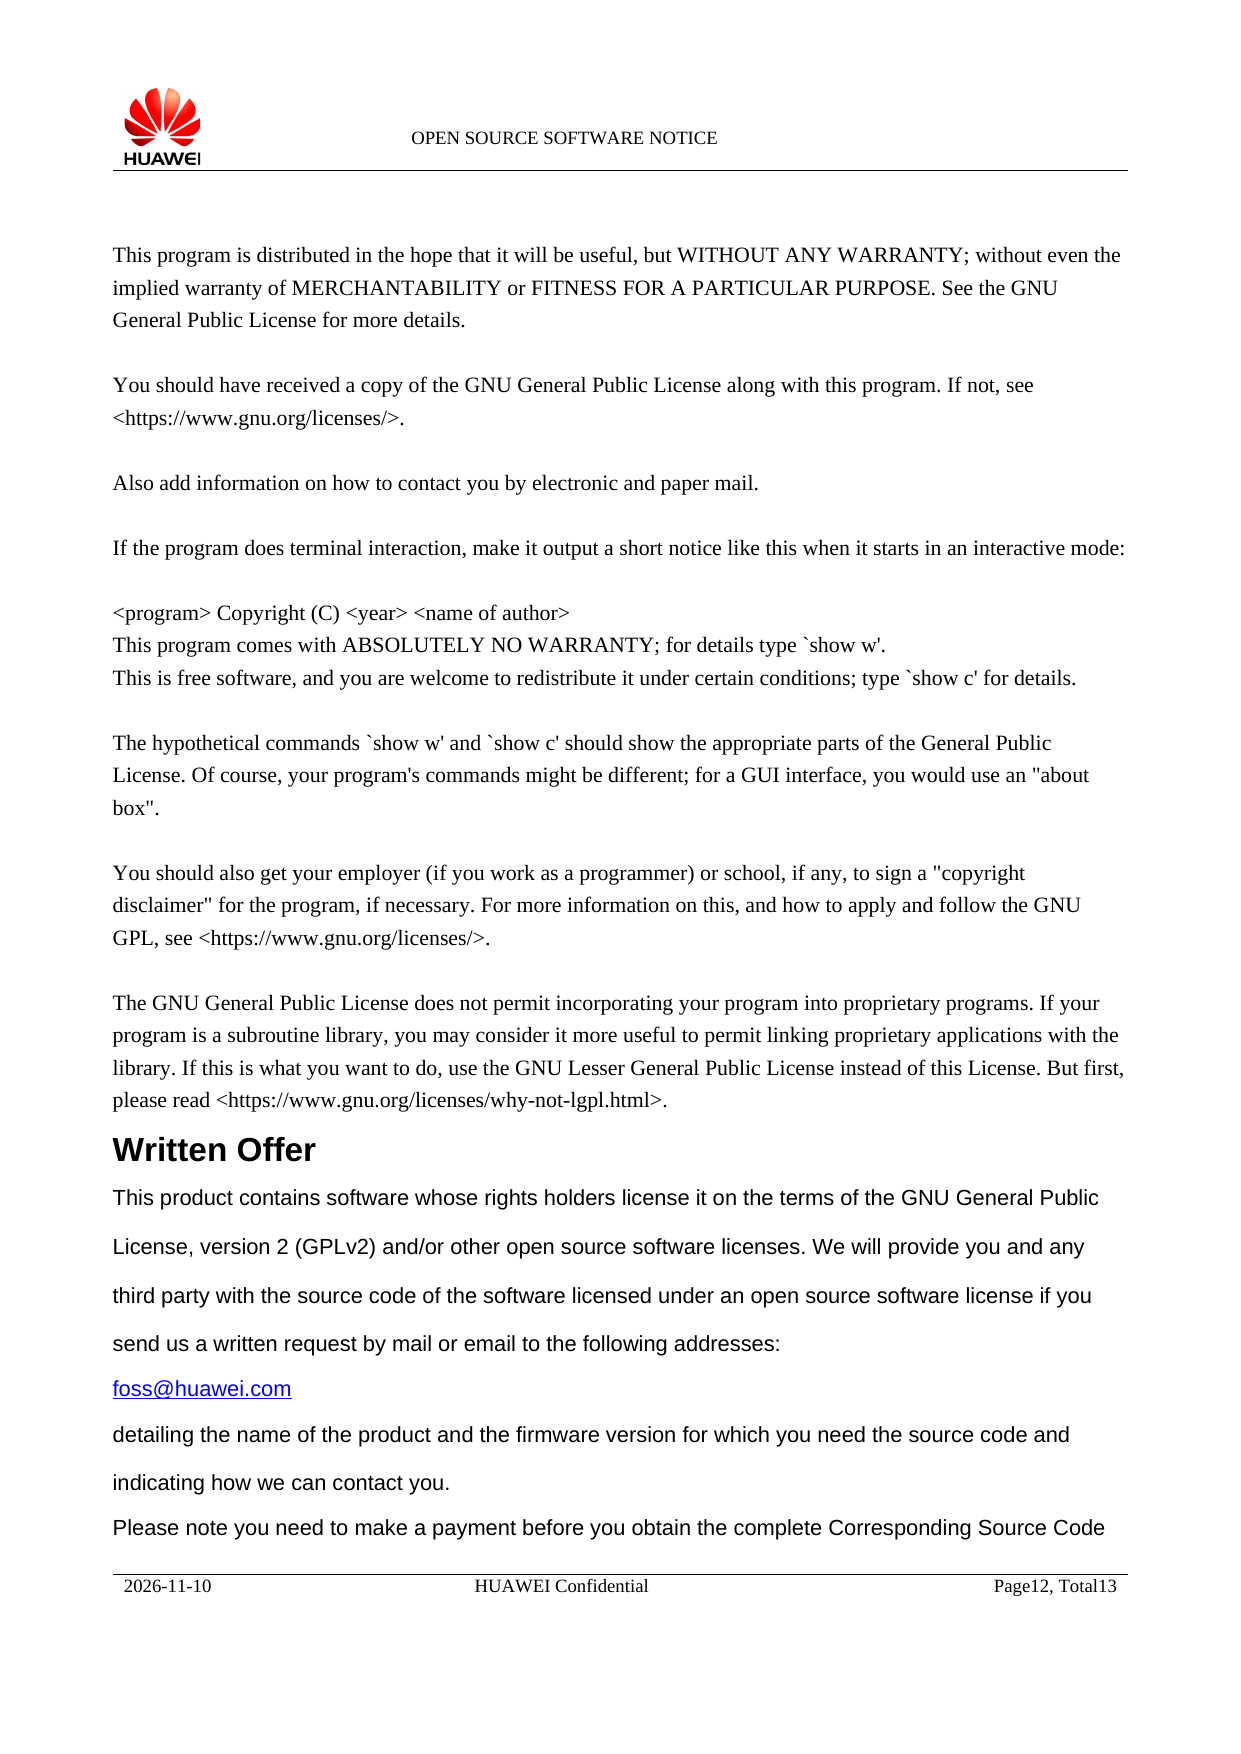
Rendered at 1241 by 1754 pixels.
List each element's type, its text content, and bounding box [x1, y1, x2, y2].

text detailing the name of the product and the firmware version for which you need the source code and indicating how we can contact you. [112, 1418, 1128, 1499]
text Written Offer [112, 1116, 1128, 1181]
picture [124, 88, 201, 165]
text This product contains software whose rights holders license it on the terms of the GNU General Public License, version 2 (GPLv2) and/or other open source software licenses. We will provide you and any third party with the source code of the software licensed under an open source software license if you send us a written request by mail or email to the following addresses: [112, 1181, 1128, 1360]
text foss@huawei.com [112, 1373, 1128, 1405]
